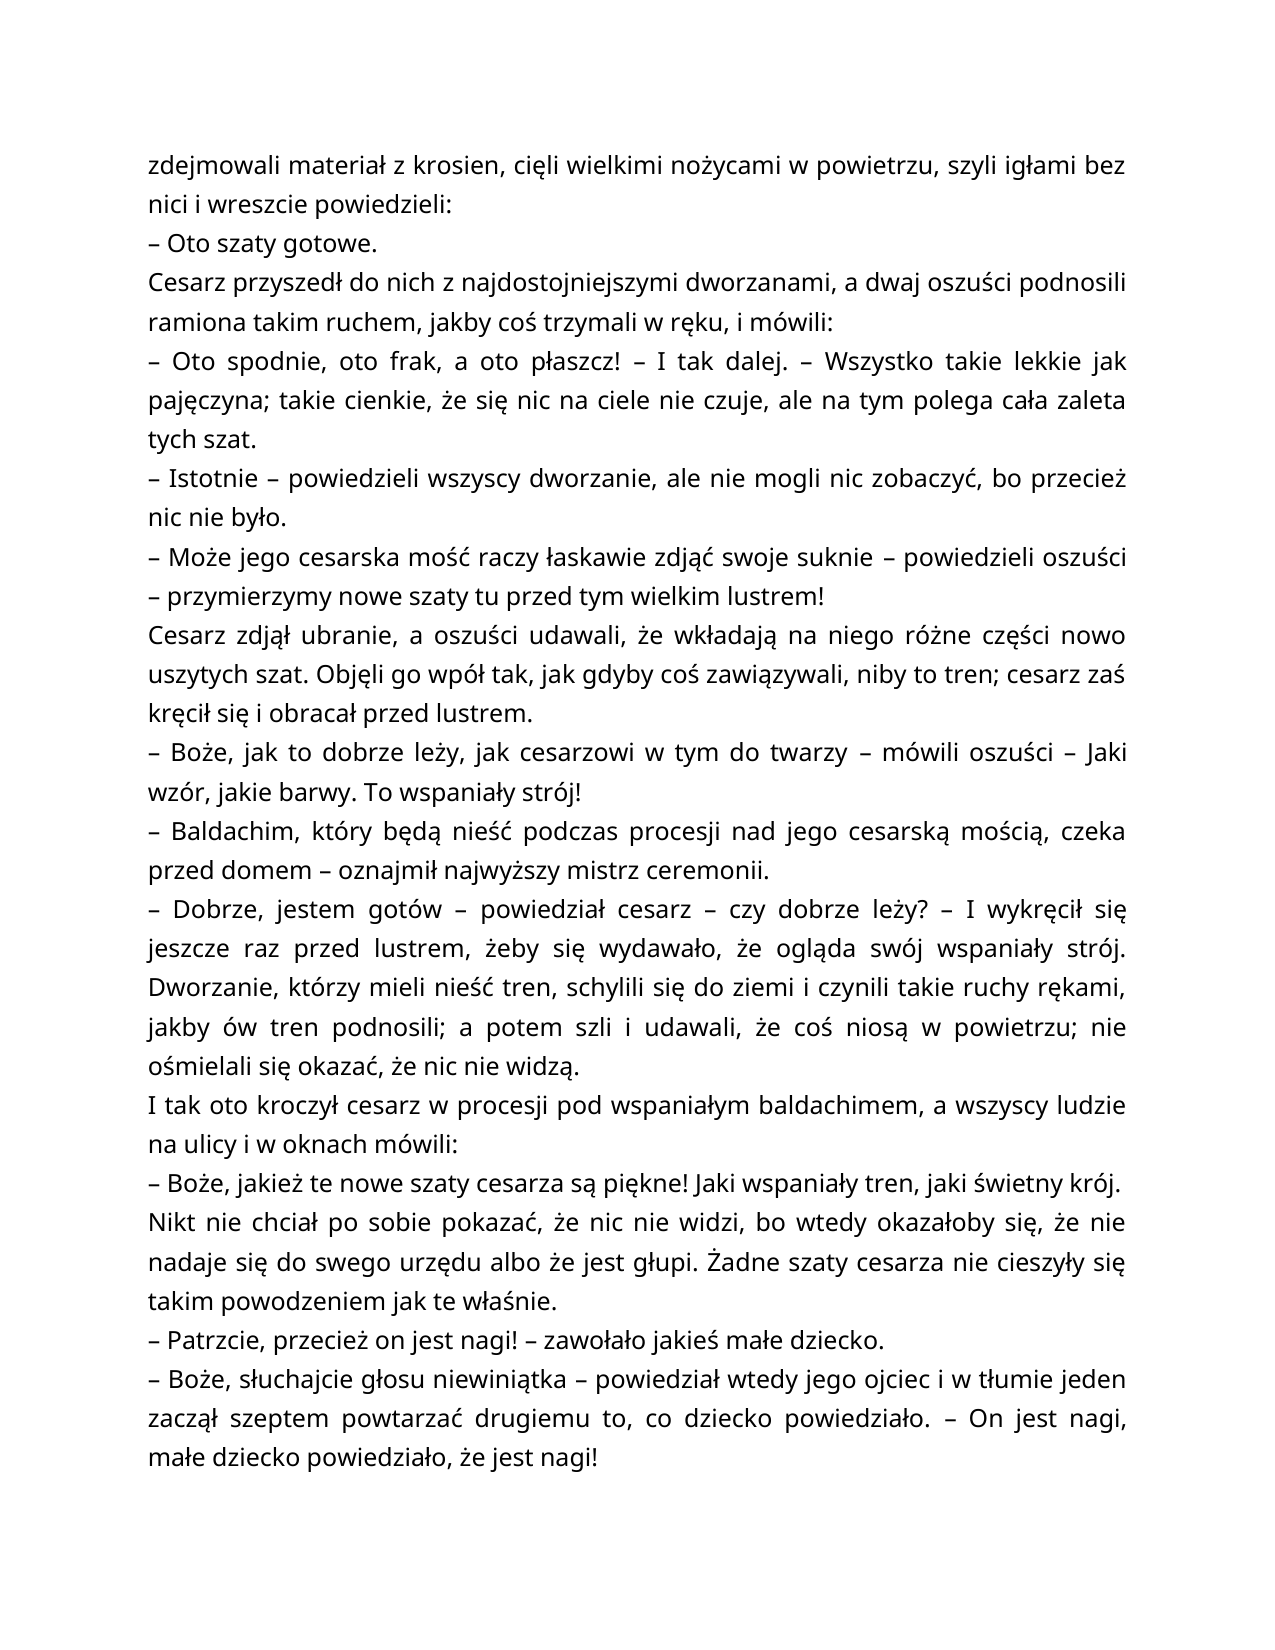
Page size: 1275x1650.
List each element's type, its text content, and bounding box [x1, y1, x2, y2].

text – Dobrze, jestem gotów – powiedział cesarz – czy dobrze leży? – I wykręcił się jeszcze raz przed lustrem, żeby się wydawało, że ogląda swój wspaniały strój. Dworzanie, którzy mieli nieść tren, schylili się do ziemi i czynili takie ruchy rękami, jakby ów tren podnosili; a potem szli i udawali, że coś niosą w powietrzu; nie ośmielali się okazać, że nic nie widzą. [148, 892, 1127, 1082]
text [148, 148, 1127, 221]
text – Boże, jakież te nowe szaty cesarza są piękne! Jaki wspaniały tren, jaki świetny krój. [148, 1166, 1127, 1200]
text Cesarz zdjął ubranie, a oszuści udawali, że wkładają na niego różne części nowo uszytych szat. Objęli go wpół tak, jak gdyby coś zawiązywali, niby to tren; cesarz zaś kręcił się i obracał przed lustrem. [148, 618, 1127, 730]
text – Boże, słuchajcie głosu niewiniątka – powiedział wtedy jego ojciec i w tłumie jeden zaczął szeptem powtarzać drugiemu to, co dziecko powiedziało. – On jest nagi, małe dziecko powiedziało, że jest nagi! [148, 1362, 1127, 1474]
text – Patrzcie, przecież on jest nagi! – zawołało jakieś małe dziecko. [148, 1323, 1127, 1357]
text – Oto spodnie, oto frak, a oto płaszcz! – I tak dalej. – Wszystko takie lekkie jak pajęczyna; takie cienkie, że się nic na ciele nie czuje, ale na tym polega cała zaleta tych szat. [148, 343, 1127, 456]
text Cesarz przyszedł do nich z najdostojniejszymi dworzanami, a dwaj oszuści podnosili ramiona takim ruchem, jakby coś trzymali w ręku, i mówili: [148, 265, 1127, 338]
text – Baldachim, który będą nieść podczas procesji nad jego cesarską mością, czeka przed domem – oznajmił najwyższy mistrz ceremonii. [148, 813, 1127, 887]
text I tak oto kroczył cesarz w procesji pod wspaniałym baldachimem, a wszyscy ludzie na ulicy i w oknach mówili: [148, 1088, 1127, 1161]
text – Istotnie – powiedzieli wszyscy dworzanie, ale nie mogli nic zobaczyć, bo przecież nic nie było. [148, 461, 1127, 534]
text – Oto szaty gotowe. [148, 226, 1127, 260]
text – Boże, jak to dobrze leży, jak cesarzowi w tym do twarzy – mówili oszuści – Jaki wzór, jakie barwy. To wspaniały strój! [148, 735, 1127, 808]
text – Może jego cesarska mość raczy łaskawie zdjąć swoje suknie – powiedzieli oszuści – przymierzymy nowe szaty tu przed tym wielkim lustrem! [148, 539, 1127, 612]
text Nikt nie chciał po sobie pokazać, że nic nie widzi, bo wtedy okazałoby się, że nie nadaje się do swego urzędu albo że jest głupi. Żadne szaty cesarza nie cieszyły się takim powodzeniem jak te właśnie. [148, 1205, 1127, 1317]
